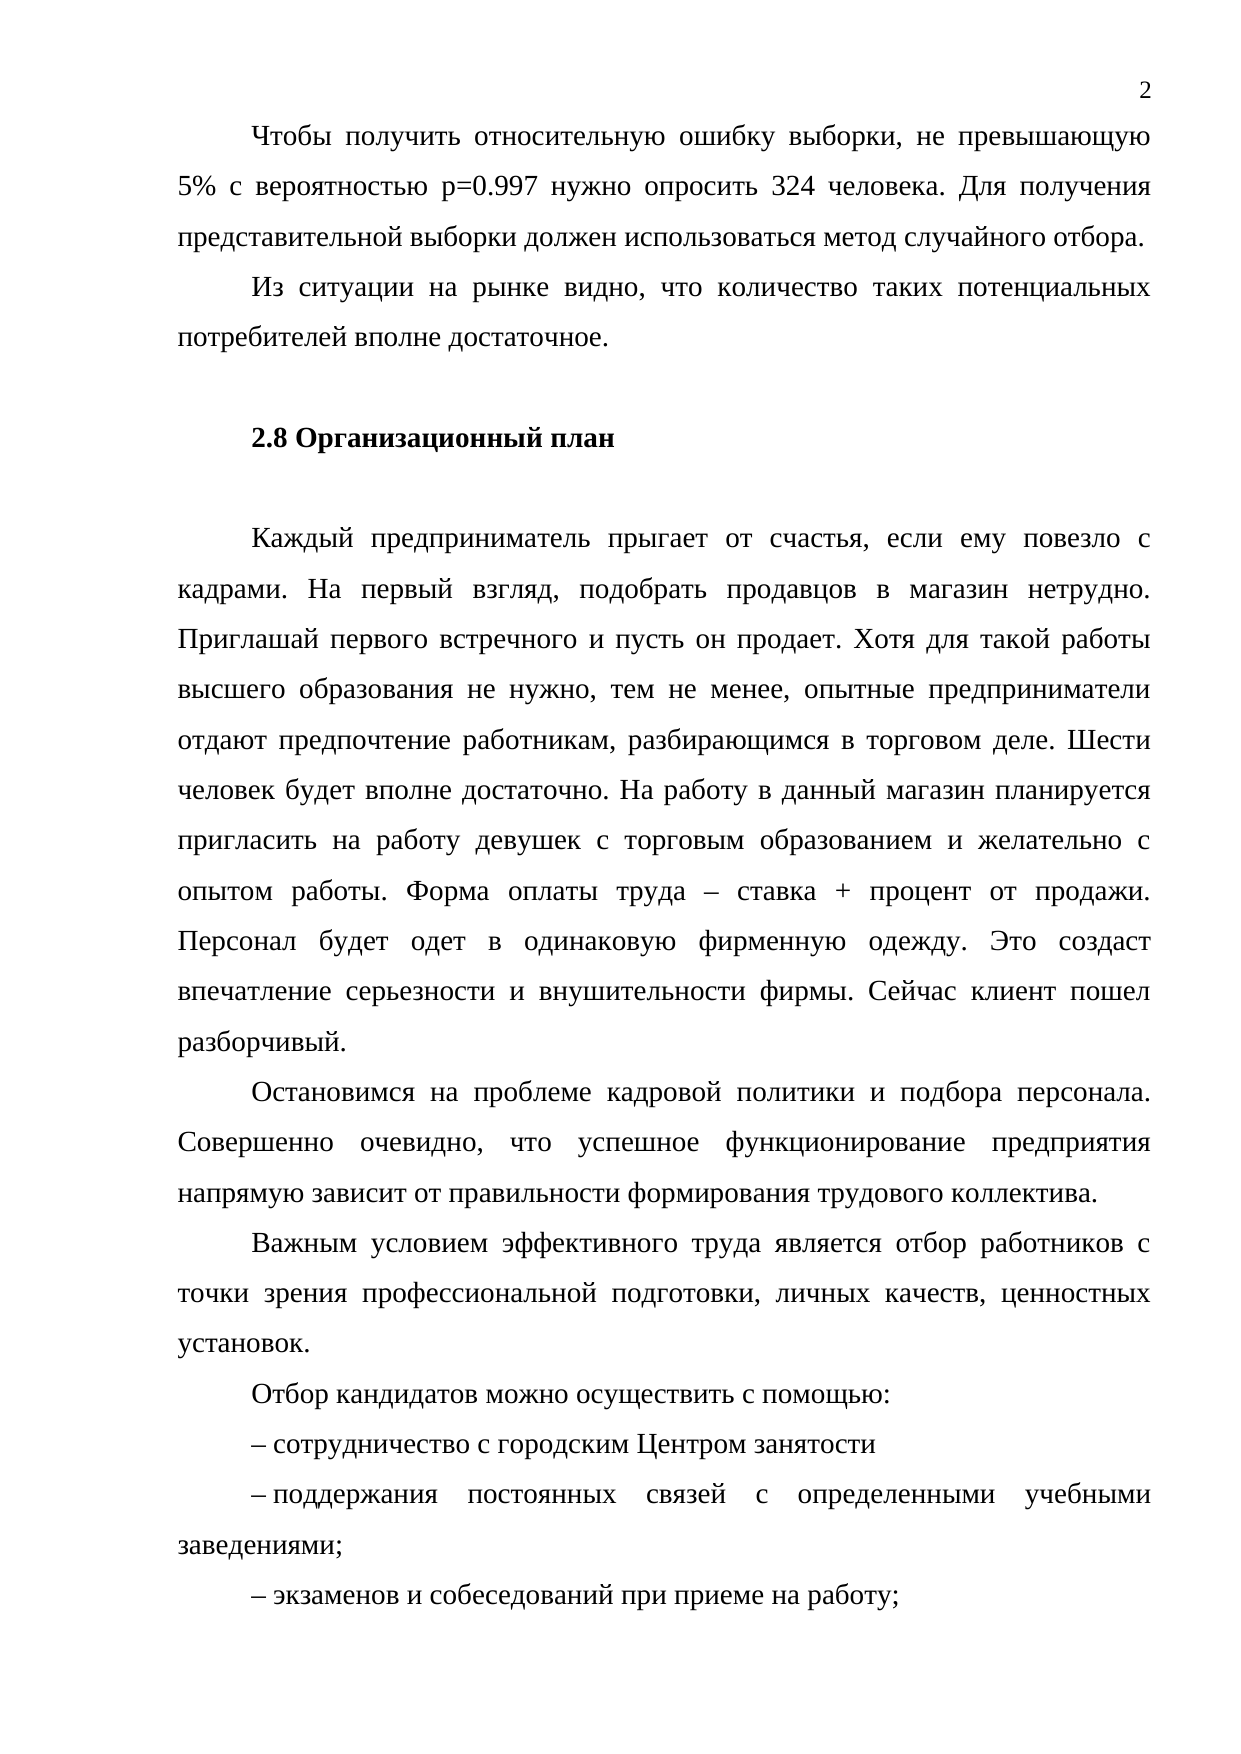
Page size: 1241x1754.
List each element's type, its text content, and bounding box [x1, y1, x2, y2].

text – сотрудничество с городским Центром занятости [177, 1426, 1152, 1460]
text 2.8 Организационный план [177, 420, 1152, 453]
text Остановимся на проблеме кадровой политики и подбора персонала. Совершенно очевидно, что успешное функционирование предприятия напрямую зависит от правильности формирования трудового коллектива. [177, 1074, 1152, 1208]
text – экзаменов и собеседований при приеме на работу; [177, 1577, 1152, 1611]
text Из ситуации на рынке видно, что количество таких потенциальных потребителей вполне достаточное. [177, 269, 1152, 353]
text Отбор кандидатов можно осуществить с помощью: [177, 1376, 1152, 1409]
text – поддержания постоянных связей с определенными учебными заведениями; [177, 1477, 1152, 1560]
text Важным условием эффективного труда является отбор работников с точки зрения профессиональной подготовки, личных качеств, ценностных установок. [177, 1225, 1152, 1359]
text Каждый предприниматель прыгает от счастья, если ему повезло с кадрами. На первый взгляд, подобрать продавцов в магазин нетрудно. Приглашай первого встречного и пусть он продает. Хотя для такой работы высшего образования не нужно, тем не менее, опытные предприниматели отдают предпочтение работникам, разбирающимся в торговом деле. Шести человек будет вполне достаточно. На работу в данный магазин планируется пригласить на работу девушек с торговым образованием и желательно с опытом работы. Форма оплаты труда – ставка + процент от продажи. Персонал будет одет в одинаковую фирменную одежду. Это создаст впечатление серьезности и внушительности фирмы. Сейчас клиент пошел разборчивый. [177, 521, 1152, 1057]
text Чтобы получить относительную ошибку выборки, не превышающую 5% с вероятностью p=0.997 нужно опросить 324 человека. Для получения представительной выборки должен использоваться метод случайного отбора. [177, 118, 1152, 252]
